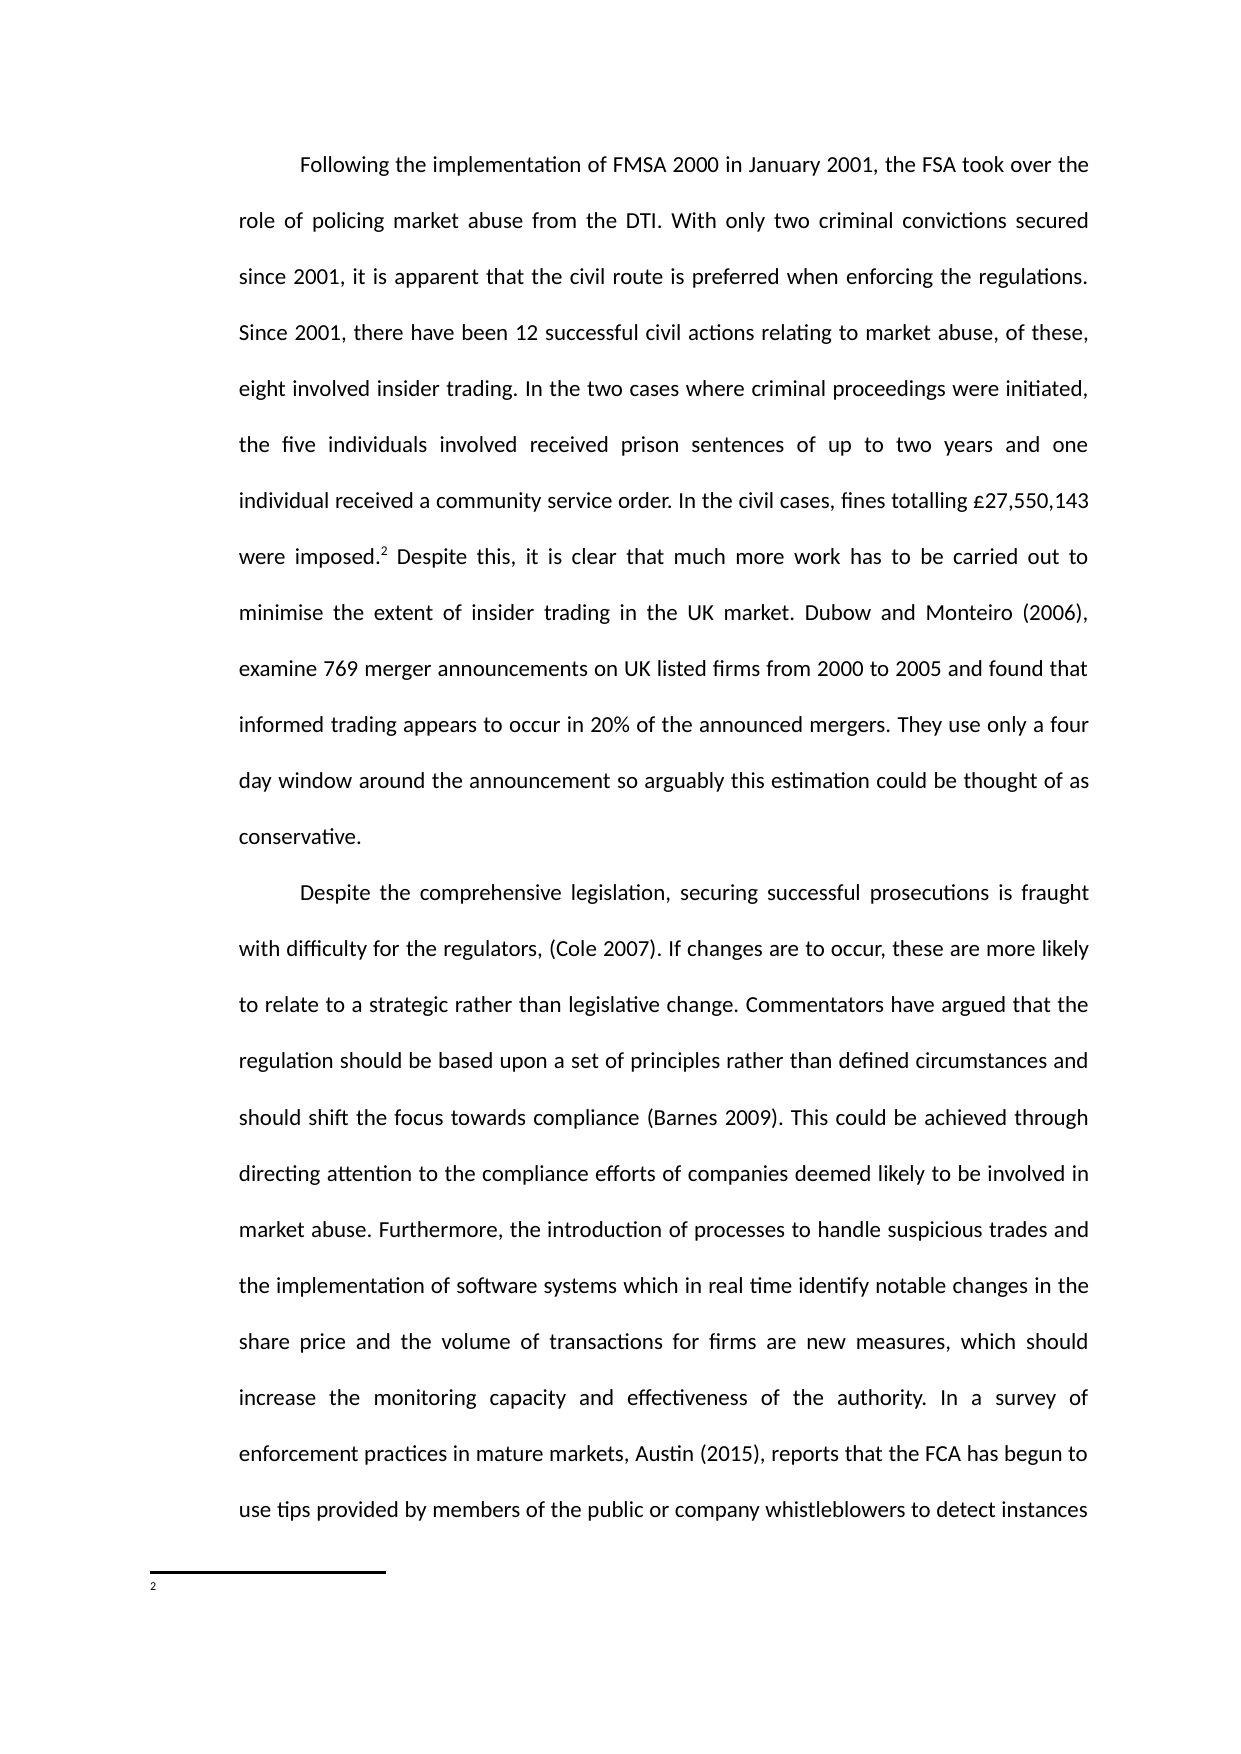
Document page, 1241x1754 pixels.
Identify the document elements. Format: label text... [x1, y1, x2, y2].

text Following the implementation of FMSA 2000 in January 2001, the FSA took over the role of policing market abuse from the DTI. With only two criminal convictions secured since 2001, it is apparent that the civil route is preferred when enforcing the regulations. Since 2001, there have been 12 successful civil actions relating to market abuse, of these, eight involved insider trading. In the two cases where criminal proceedings were initiated, the five individuals involved received prison sentences of up to two years and one individual received a community service order. In the civil cases, fines totalling £27,550,143 were imposed. Despite this, it is clear that much more work has to be carried out to minimise the extent of insider trading in the UK market. Dubow and Monteiro (2006), examine 769 merger announcements on UK listed firms from 2000 to 2005 and found that informed trading appears to occur in 20% of the announced mergers. They use only a four day window around the announcement so arguably this estimation could be thought of as conservative. [239, 150, 1090, 851]
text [239, 878, 1090, 1523]
